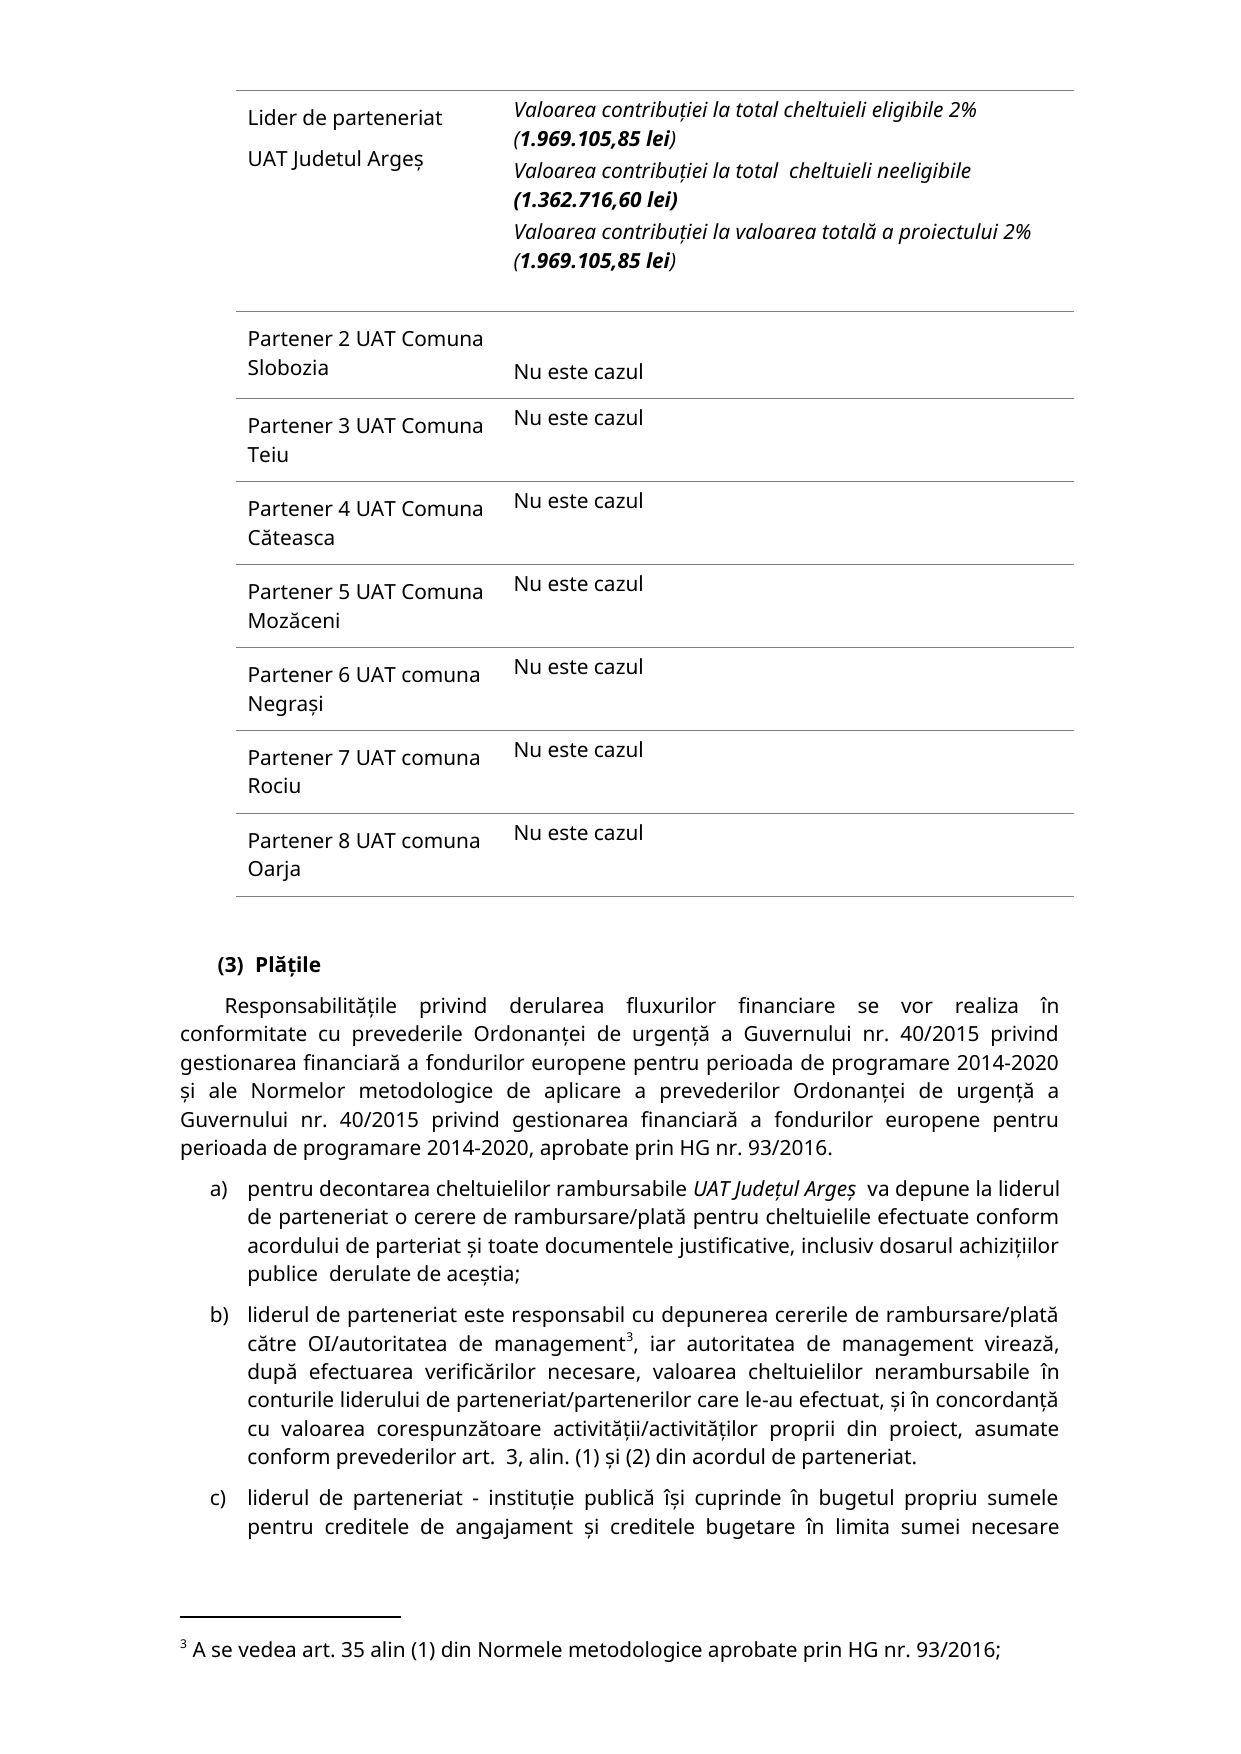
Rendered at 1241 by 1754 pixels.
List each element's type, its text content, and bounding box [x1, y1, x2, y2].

table_cell Partener 5 UAT Comuna Mozăceni [236, 565, 502, 647]
table_cell Valoarea contribuţiei la total cheltuieli eligibile 2% (1.969.105,85 lei) Valoarea contribuţiei la total cheltuieli neeligibile (1.362.716,60 lei) Valoarea contribuţiei la valoarea totală a proiectului 2% (1.969.105,85 lei) [502, 91, 1074, 311]
list pentru decontarea cheltuielilor rambursabile UAT Judeţul Argeş va depune la liderul de parteneriat o cerere de rambursare/plată pentru cheltuielile efectuate conform acordului de parteriat şi toate documentele justificative, inclusiv dosarul achiziţiilor publice derulate de aceştia; [209, 1174, 1060, 1288]
table_cell Nu este cazul [502, 482, 1074, 564]
table_cell Nu este cazul [502, 731, 1074, 813]
table_cell Partener 2 UAT Comuna Slobozia [236, 312, 502, 398]
text Responsabilităţile privind derularea fluxurilor financiare se vor realiza în conformitate cu prevederile Ordonanţei de urgenţă a Guvernului nr. 40/2015 privind gestionarea financiară a fondurilor europene pentru perioada de programare 2014-2020 şi ale Normelor metodologice de aplicare a prevederilor Ordonanţei de urgenţă a Guvernului nr. 40/2015 privind gestionarea financiară a fondurilor europene pentru perioada de programare 2014-2020, aprobate prin HG nr. 93/2016. [180, 991, 1060, 1162]
subtitle Plăţile [217, 950, 1060, 978]
table_cell Nu este cazul [502, 814, 1074, 896]
table_cell Nu este cazul [502, 399, 1074, 481]
table_cell Partener 7 UAT comuna Rociu [236, 731, 502, 813]
table_cell Lider de parteneriat UAT Judetul Argeş [236, 91, 502, 311]
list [209, 1483, 1060, 1540]
table_cell Partener 4 UAT Comuna Căteasca [236, 482, 502, 564]
table_cell Partener 6 UAT comuna Negraşi [236, 648, 502, 730]
table_cell Nu este cazul [502, 648, 1074, 730]
table_cell Partener 8 UAT comuna Oarja [236, 814, 502, 896]
list liderul de parteneriat este responsabil cu depunerea cererile de rambursare/plată către OI/autoritatea de management, iar autoritatea de management virează, după efectuarea verificărilor necesare, valoarea cheltuielilor nerambursabile în conturile liderului de parteneriat/partenerilor care le-au efectuat, şi în concordanţă cu valoarea corespunzătoare activităţii/activităţilor proprii din proiect, asumate conform prevederilor art. 3, alin. (1) şi (2) din acordul de parteneriat. [209, 1300, 1060, 1471]
table_cell Nu este cazul [502, 312, 1074, 398]
table_cell Partener 3 UAT Comuna Teiu [236, 399, 502, 481]
table_cell Nu este cazul [502, 565, 1074, 647]
